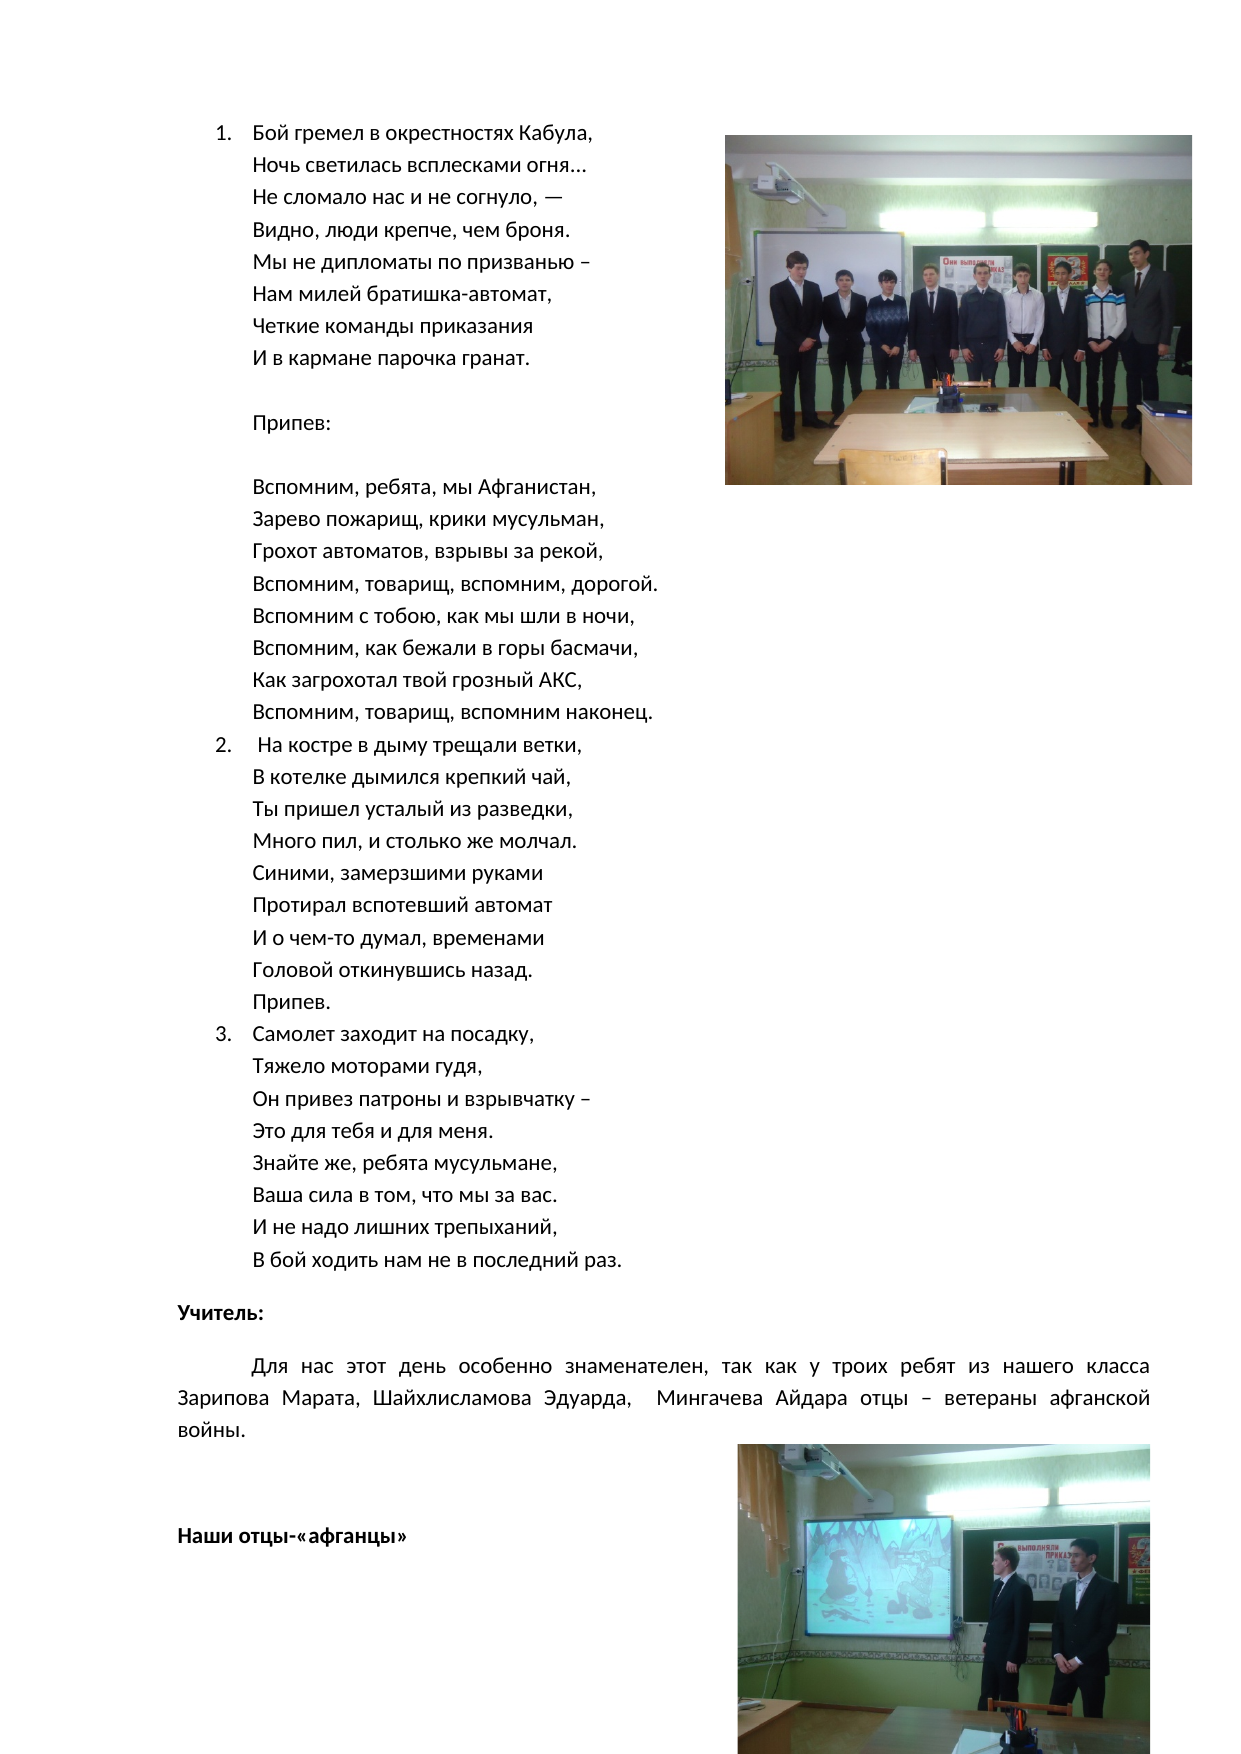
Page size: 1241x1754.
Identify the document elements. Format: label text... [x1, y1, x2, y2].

list Припев. [252, 987, 1152, 1015]
list Самолет заходит на посадку, Тяжело моторами гудя, Он привез патроны и взрывчатку – Это для тебя и для меня. Знайте же, ребята мусульмане, Ваша сила в том, что мы за вас. И не надо лишних трепыханий, В бой ходить нам не в последний раз. [215, 1019, 1152, 1273]
picture [725, 135, 1193, 485]
text Для нас этот день особенно знаменателен, так как у троих ребят из нашего класса Зарипова Марата, Шайхлисламова Эдуарда, Мингачева Айдара отцы – ветераны афганской войны. [177, 1351, 1152, 1443]
text Наши отцы-«афганцы» [177, 1521, 737, 1549]
text Учитель: [177, 1298, 1152, 1326]
picture [737, 1444, 1150, 1754]
list На костре в дыму трещали ветки, В котелке дымился крепкий чай, Ты пришел усталый из разведки, Много пил, и столько же молчал. Синими, замерзшими руками Протирал вспотевший автомат И о чем-то думал, временами Головой откинувшись назад. [215, 730, 1152, 983]
